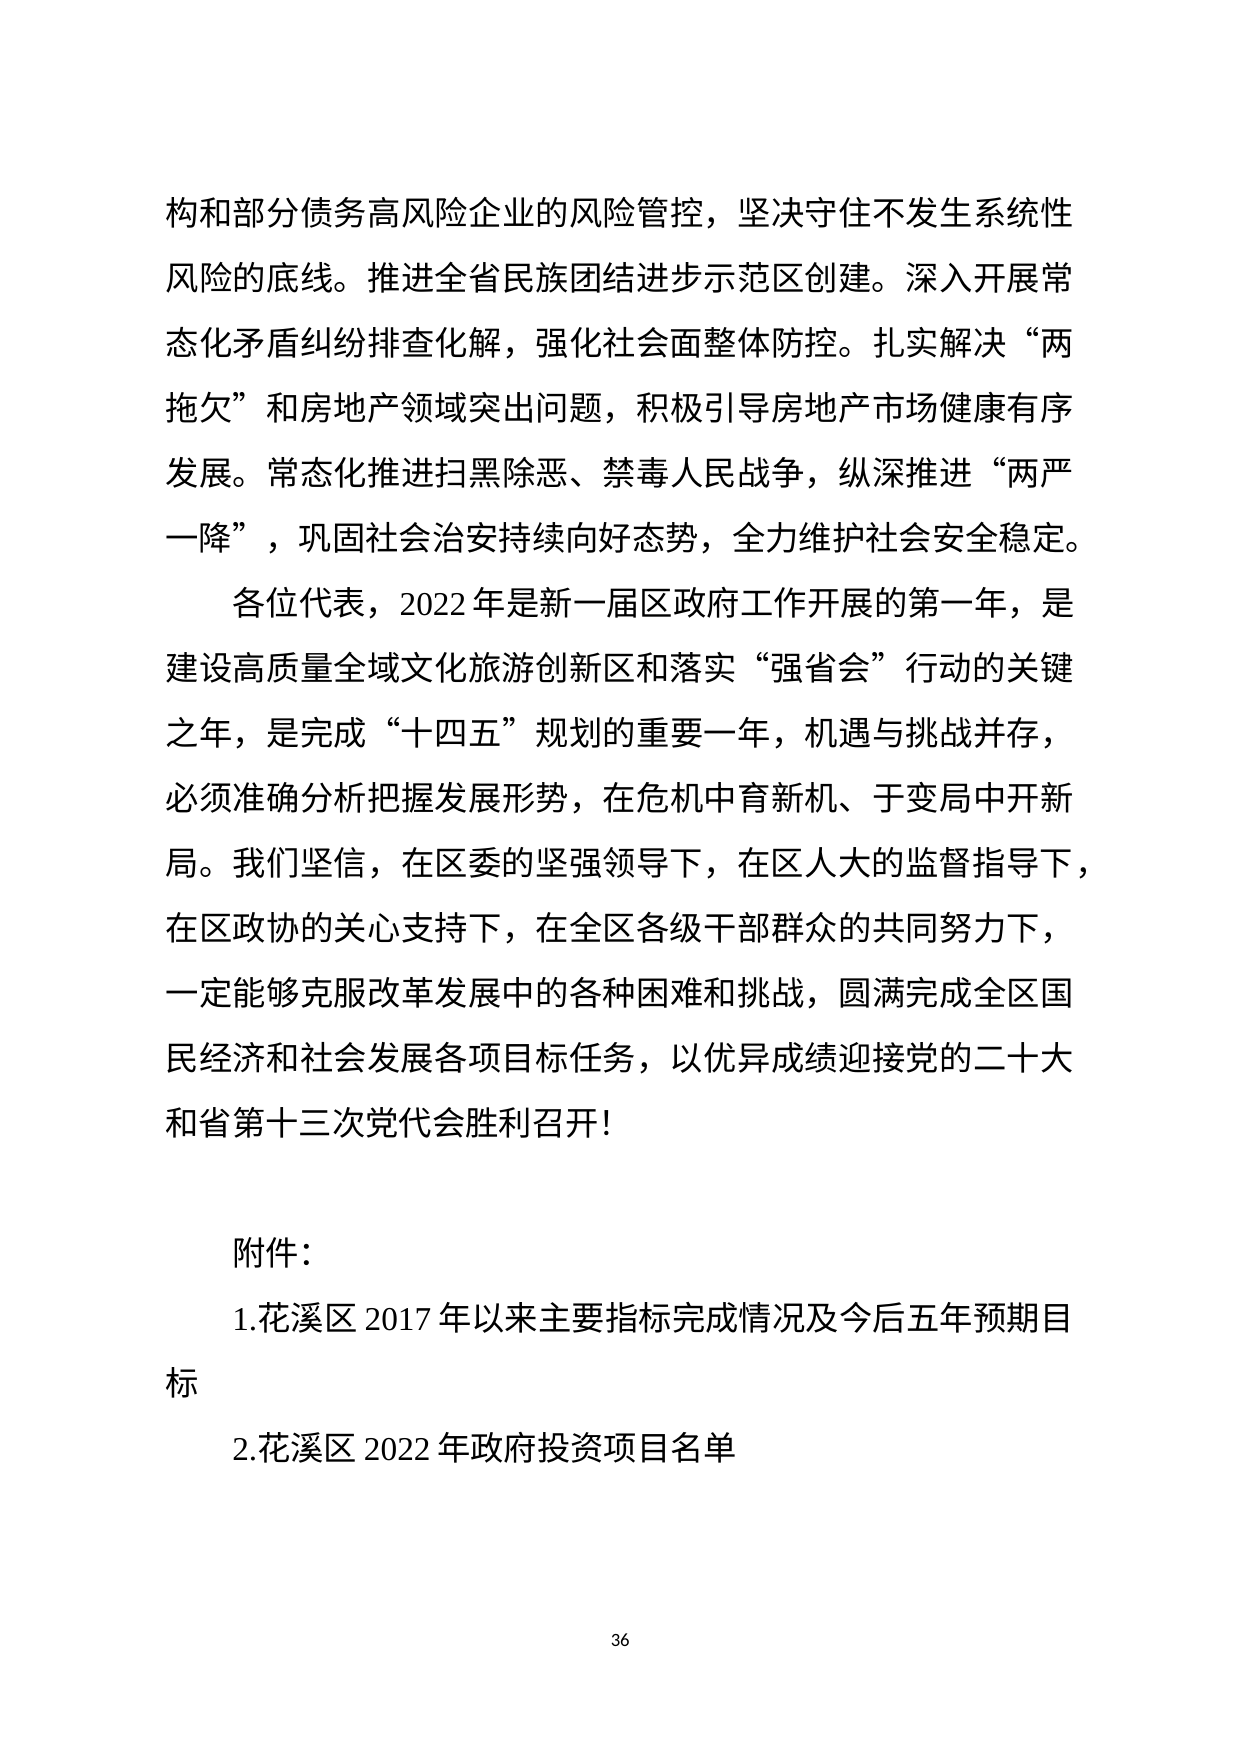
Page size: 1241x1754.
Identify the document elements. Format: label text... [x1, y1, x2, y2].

text 2.花溪区2022年政府投资项目名单 [165, 1413, 1075, 1478]
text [165, 178, 1075, 568]
text 各位代表，2022年是新一届区政府工作开展的第一年，是建设高质量全域文化旅游创新区和落实“强省会”行动的关键之年，是完成“十四五”规划的重要一年，机遇与挑战并存，必须准确分析把握发展形势，在危机中育新机、于变局中开新局。我们坚信，在区委的坚强领导下，在区人大的监督指导下，在区政协的关心支持下，在全区各级干部群众的共同努力下，一定能够克服改革发展中的各种困难和挑战，圆满完成全区国民经济和社会发展各项目标任务，以优异成绩迎接党的二十大和省第十三次党代会胜利召开！ [165, 568, 1075, 1153]
text 附件： [165, 1218, 1075, 1283]
text 1.花溪区2017年以来主要指标完成情况及今后五年预期目标 [165, 1283, 1075, 1413]
